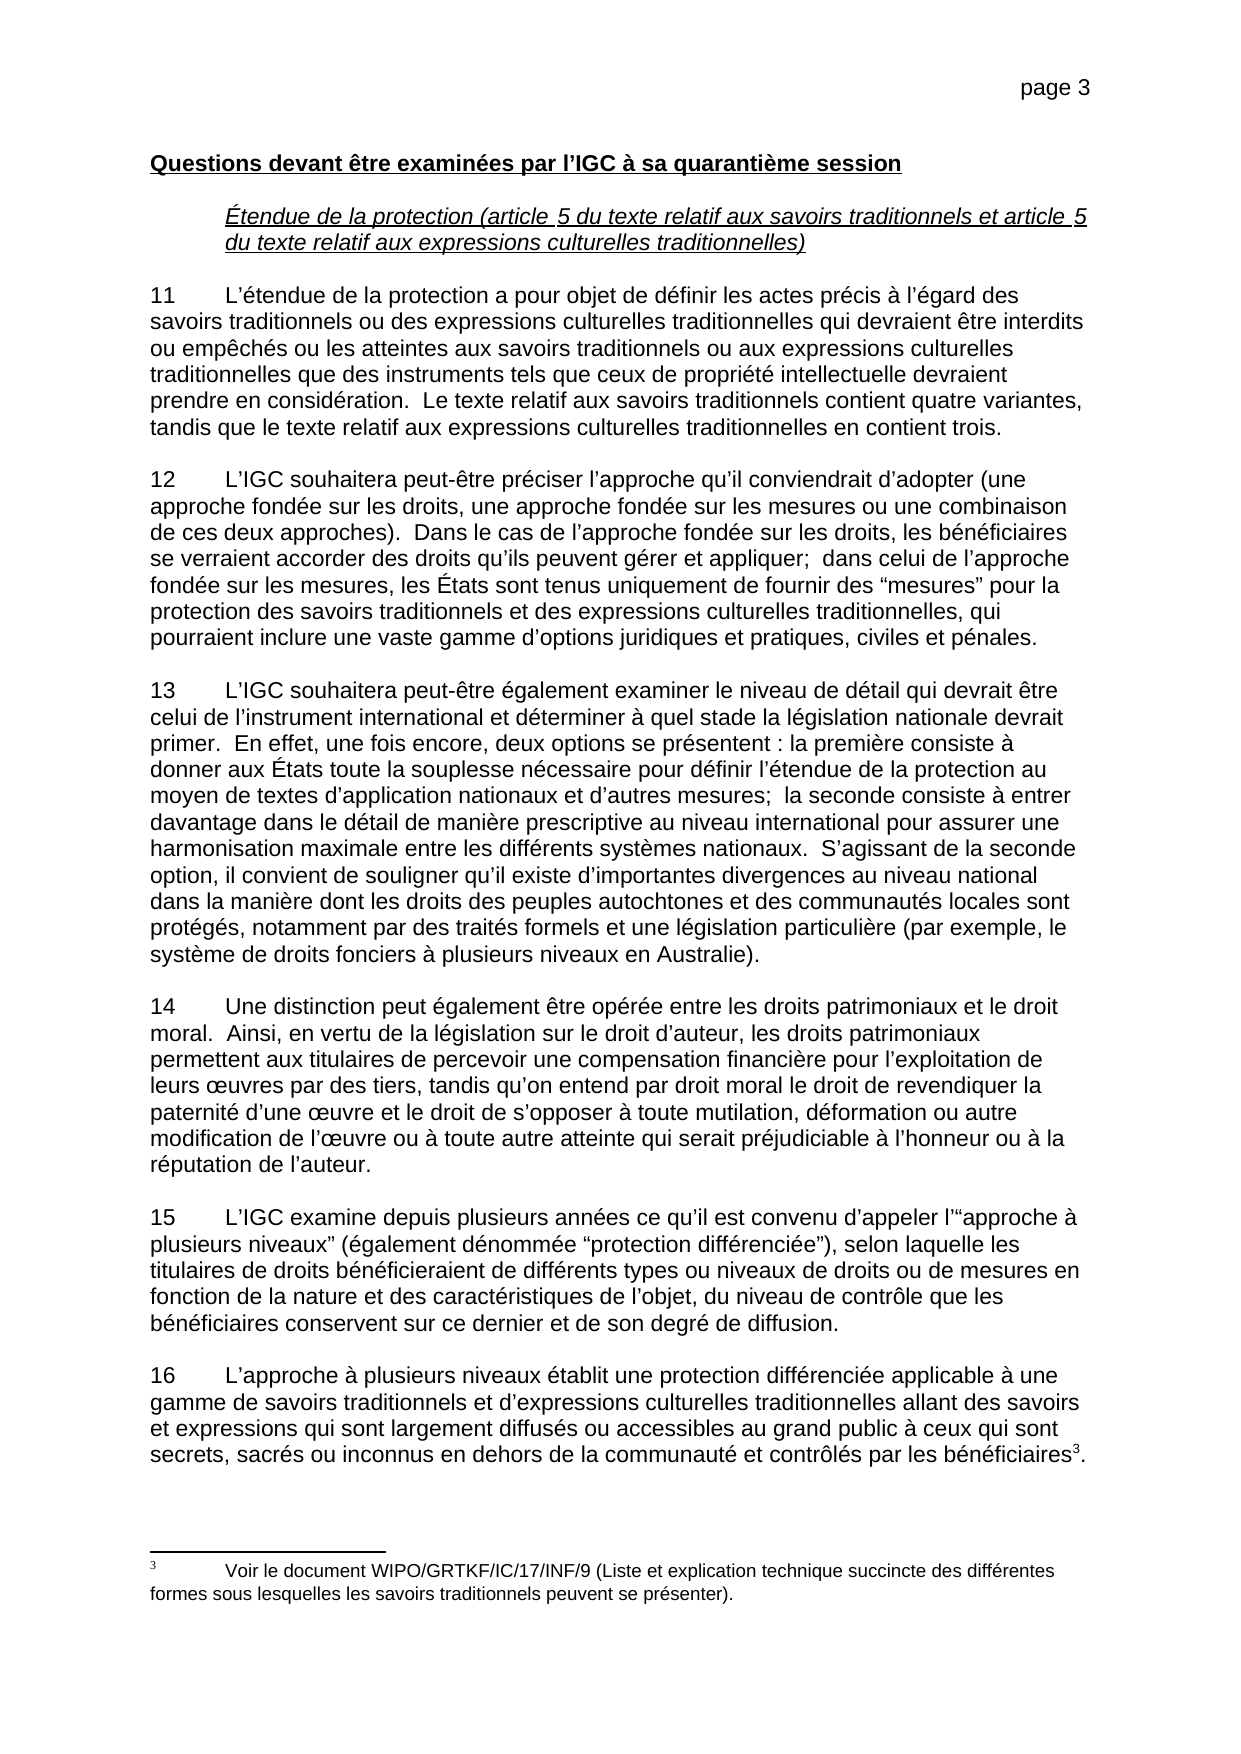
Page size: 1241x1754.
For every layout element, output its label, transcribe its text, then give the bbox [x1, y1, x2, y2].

text Une distinction peut également être opérée entre les droits patrimoniaux et le droit moral. Ainsi, en vertu de la législation sur le droit d’auteur, les droits patrimoniaux permettent aux titulaires de percevoir une compensation financière pour l’exploitation de leurs œuvres par des tiers, tandis qu’on entend par droit moral le droit de revendiquer la paternité d’une œuvre et le droit de s’opposer à toute mutilation, déformation ou autre modification de l’œuvre ou à toute autre atteinte qui serait préjudiciable à l’honneur ou à la réputation de l’auteur. [150, 993, 1090, 1178]
text L’IGC examine depuis plusieurs années ce qu’il est convenu d’appeler l’“approche à plusieurs niveaux” (également dénommée “protection différenciée”), selon laquelle les titulaires de droits bénéficieraient de différents types ou niveaux de droits ou de mesures en fonction de la nature et des caractéristiques de l’objet, du niveau de contrôle que les bénéficiaires conservent sur ce dernier et de son degré de diffusion. [150, 1204, 1090, 1336]
text Étendue de la protection (article 5 du texte relatif aux savoirs traditionnels et article 5 du texte relatif aux expressions culturelles traditionnelles) [225, 203, 1090, 255]
text L’IGC souhaitera peut-être également examiner le niveau de détail qui devrait être celui de l’instrument international et déterminer à quel stade la législation nationale devrait primer. En effet, une fois encore, deux options se présentent : la première consiste à donner aux États toute la souplesse nécessaire pour définir l’étendue de la protection au moyen de textes d’application nationaux et d’autres mesures; la seconde consiste à entrer davantage dans le détail de manière prescriptive au niveau international pour assurer une harmonisation maximale entre les différents systèmes nationaux. S’agissant de la seconde option, il convient de souligner qu’il existe d’importantes divergences au niveau national dans la manière dont les droits des peuples autochtones et des communautés locales sont protégés, notamment par des traités formels et une législation particulière (par exemple, le système de droits fonciers à plusieurs niveaux en Australie). [150, 677, 1090, 967]
text L’étendue de la protection a pour objet de définir les actes précis à l’égard des savoirs traditionnels ou des expressions culturelles traditionnelles qui devraient être interdits ou empêchés ou les atteintes aux savoirs traditionnels ou aux expressions culturelles traditionnelles que des instruments tels que ceux de propriété intellectuelle devraient prendre en considération. Le texte relatif aux savoirs traditionnels contient quatre variantes, tandis que le texte relatif aux expressions culturelles traditionnelles en contient trois. [150, 282, 1090, 440]
text L’IGC souhaitera peut-être préciser l’approche qu’il conviendrait d’adopter (une approche fondée sur les droits, une approche fondée sur les mesures ou une combinaison de ces deux approches). Dans le cas de l’approche fondée sur les droits, les bénéficiaires se verraient accorder des droits qu’ils peuvent gérer et appliquer; dans celui de l’approche fondée sur les mesures, les États sont tenus uniquement de fournir des “mesures” pour la protection des savoirs traditionnels et des expressions culturelles traditionnelles, qui pourraient inclure une vaste gamme d’options juridiques et pratiques, civiles et pénales. [150, 466, 1090, 651]
text Questions devant être examinées par l’IGC à sa quarantième session [150, 150, 1090, 176]
text L’approche à plusieurs niveaux établit une protection différenciée applicable à une gamme de savoirs traditionnels et d’expressions culturelles traditionnelles allant des savoirs et expressions qui sont largement diffusés ou accessibles au grand public à ceux qui sont secrets, sacrés ou inconnus en dehors de la communauté et contrôlés par les bénéficiaires. [150, 1362, 1090, 1468]
